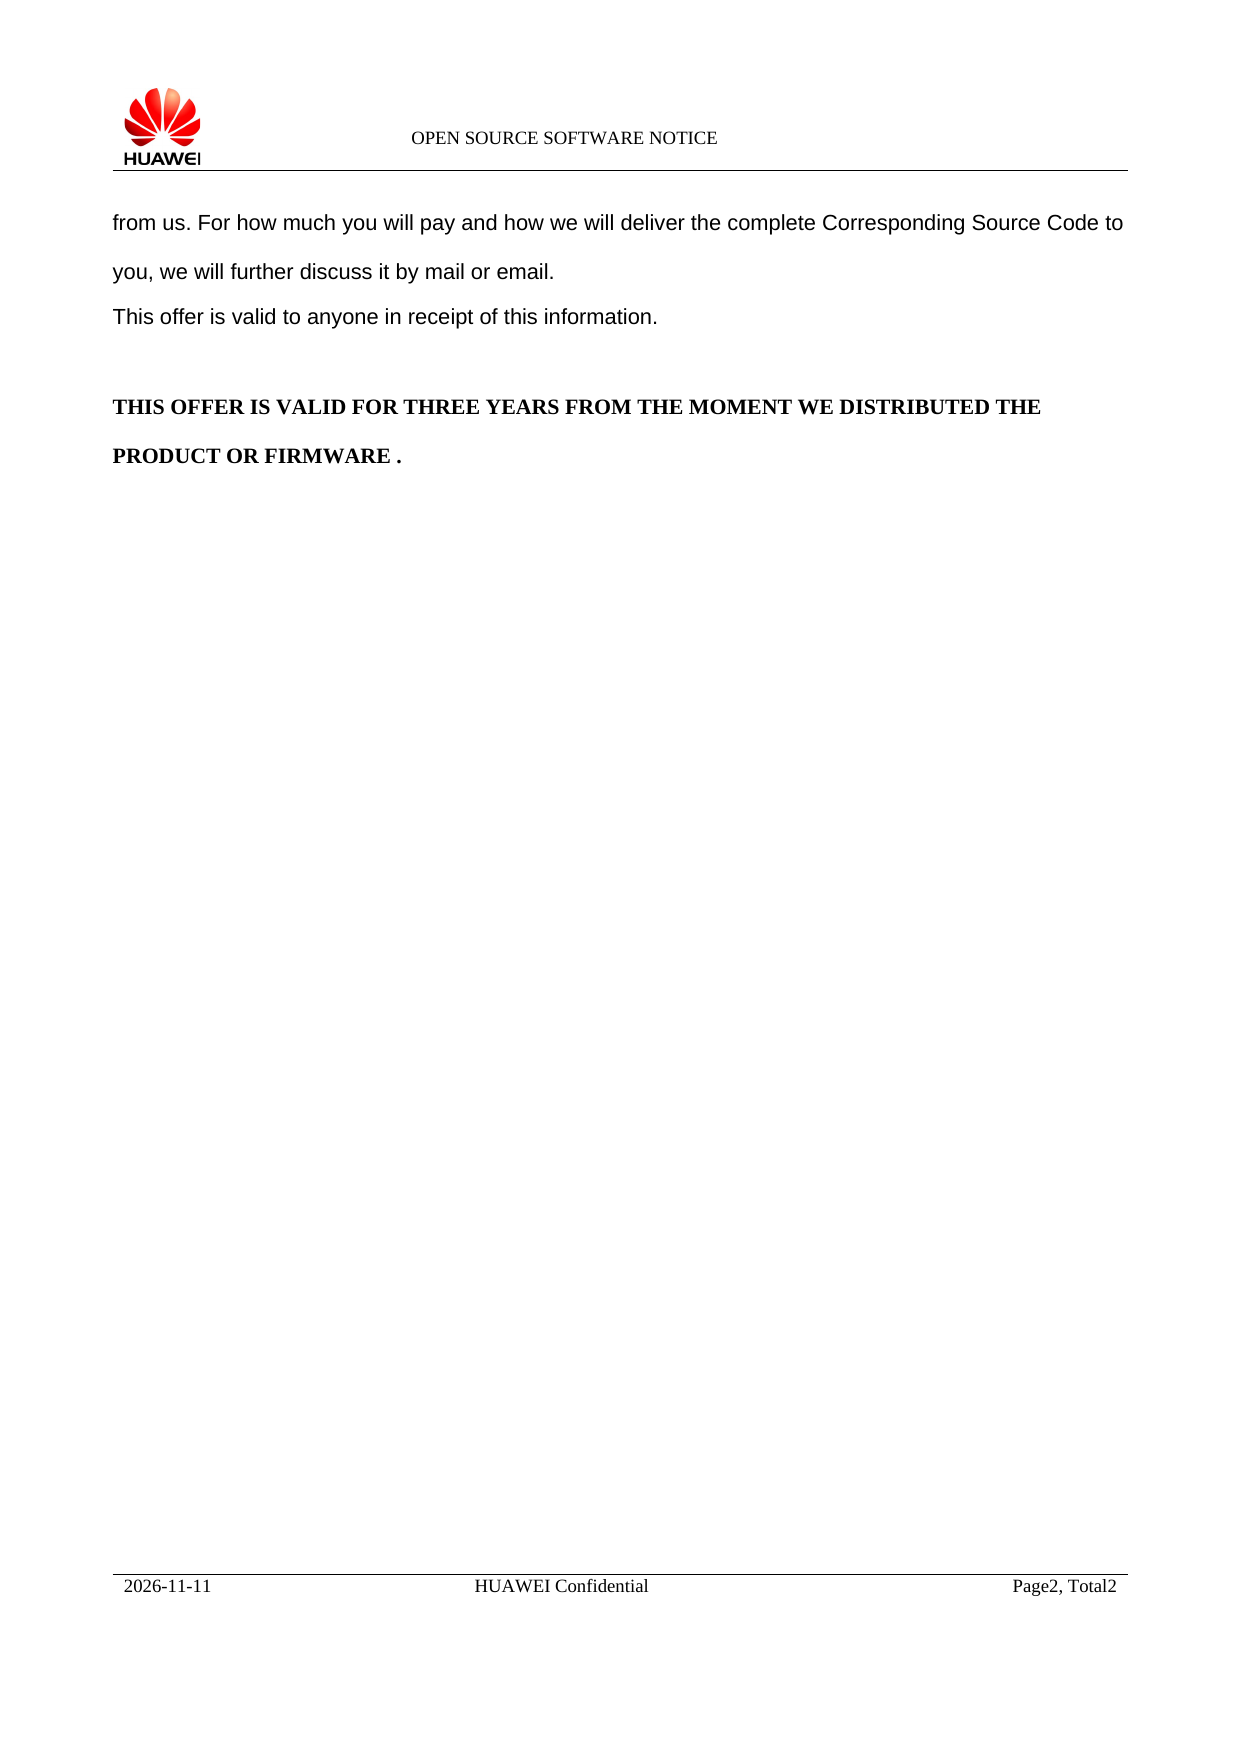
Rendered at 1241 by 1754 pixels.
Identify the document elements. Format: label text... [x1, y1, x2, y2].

text This offer is valid to anyone in receipt of this information. [112, 300, 1128, 333]
text This offer is valid for three years from the moment we distributed the product or firmware . [112, 390, 1128, 472]
picture [124, 88, 201, 165]
